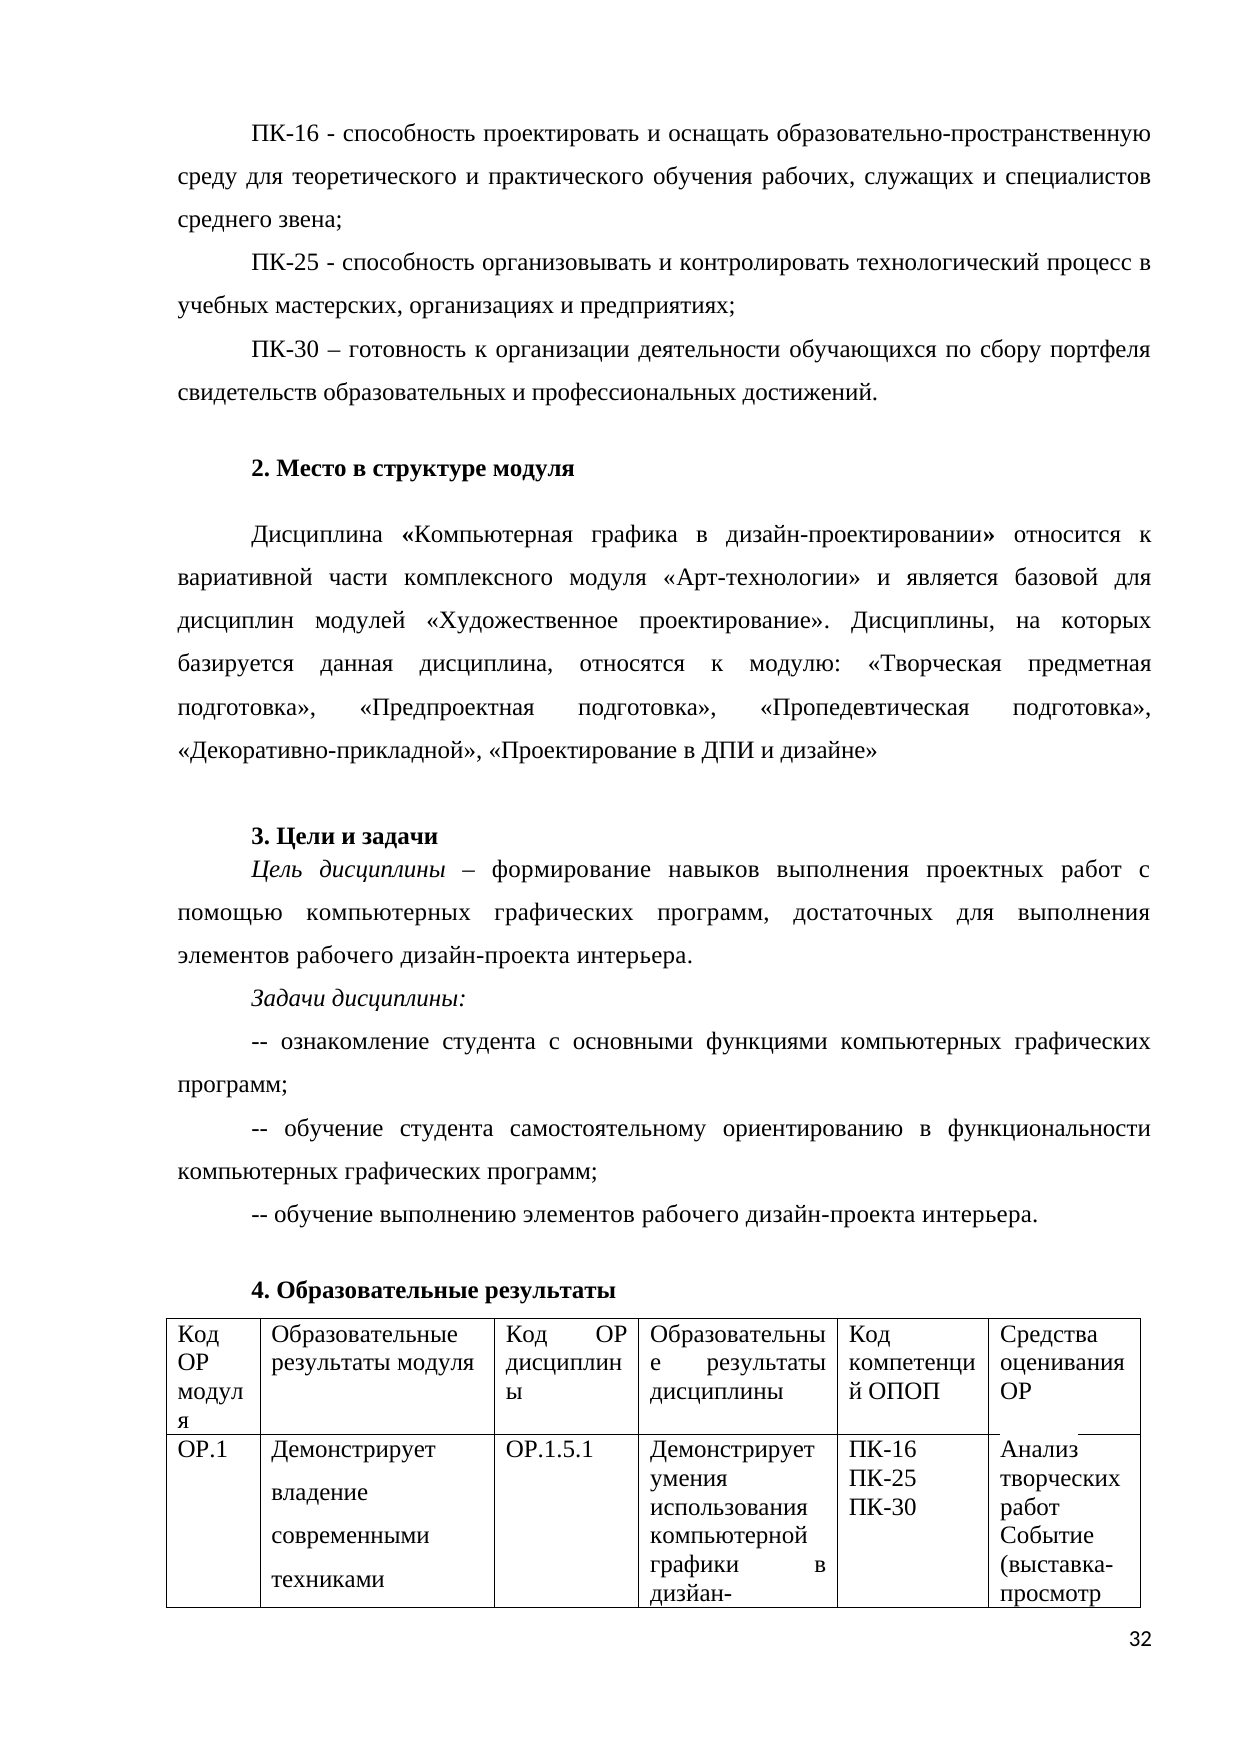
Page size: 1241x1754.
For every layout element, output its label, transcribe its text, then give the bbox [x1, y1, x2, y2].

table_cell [639, 1435, 837, 1607]
text 3. Цели и задачи [177, 821, 1152, 850]
table_header Код ОР модуля [167, 1319, 260, 1434]
text 4. Образовательные результаты [177, 1275, 1152, 1304]
text -- ознакомление студента с основными функциями компьютерных графических программ; [177, 1026, 1152, 1098]
text 2. Место в структуре модуля [177, 453, 1152, 482]
table_cell ОР.1 [167, 1435, 260, 1607]
table_cell ПК-16 ПК-25 ПК-30 [838, 1435, 988, 1607]
table_cell ОР.1.5.1 [495, 1435, 638, 1607]
text -- обучение выполнению элементов рабочего дизайн-проекта интерьера. [177, 1199, 1152, 1228]
text Задачи дисциплины: [177, 983, 1152, 1012]
table_header Образовательные результаты модуля [261, 1319, 494, 1434]
text Цель дисциплины – формирование навыков выполнения проектных работ с помощью компьютерных графических программ, достаточных для выполнения элементов рабочего дизайн-проекта интерьера. [177, 854, 1152, 969]
text -- обучение студента самостоятельному ориентированию в функциональности компьютерных графических программ; [177, 1113, 1152, 1184]
table_header Образовательные результаты дисциплины [639, 1319, 837, 1434]
text ПК-25 - способность организовывать и контролировать технологический процесс в учебных мастерских, организациях и предприятиях; [177, 247, 1152, 319]
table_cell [989, 1435, 1140, 1607]
table_header Средства оценивания ОР [989, 1319, 1140, 1434]
text ПК-30 – готовность к организации деятельности обучающихся по сбору портфеля свидетельств образовательных и профессиональных достижений. [177, 334, 1152, 406]
table_header Код компетенций ОПОП [838, 1319, 988, 1434]
table_header Код ОР дисциплины [495, 1319, 638, 1434]
text ПК-16 - способность проектировать и оснащать образовательно-пространственную среду для теоретического и практического обучения рабочих, служащих и специалистов среднего звена; [177, 118, 1152, 233]
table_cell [261, 1435, 494, 1607]
text Дисциплина «Компьютерная графика в дизайн-проектировании» относится к вариативной части комплексного модуля «Арт-технологии» и является базовой для дисциплин модулей «Художественное проектирование». Дисциплины, на которых базируется данная дисциплина, относятся к модулю: «Творческая предметная подготовка», «Предпроектная подготовка», «Пропедевтическая подготовка», «Декоративно-прикладной», «Проектирование в ДПИ и дизайне» [177, 519, 1152, 763]
